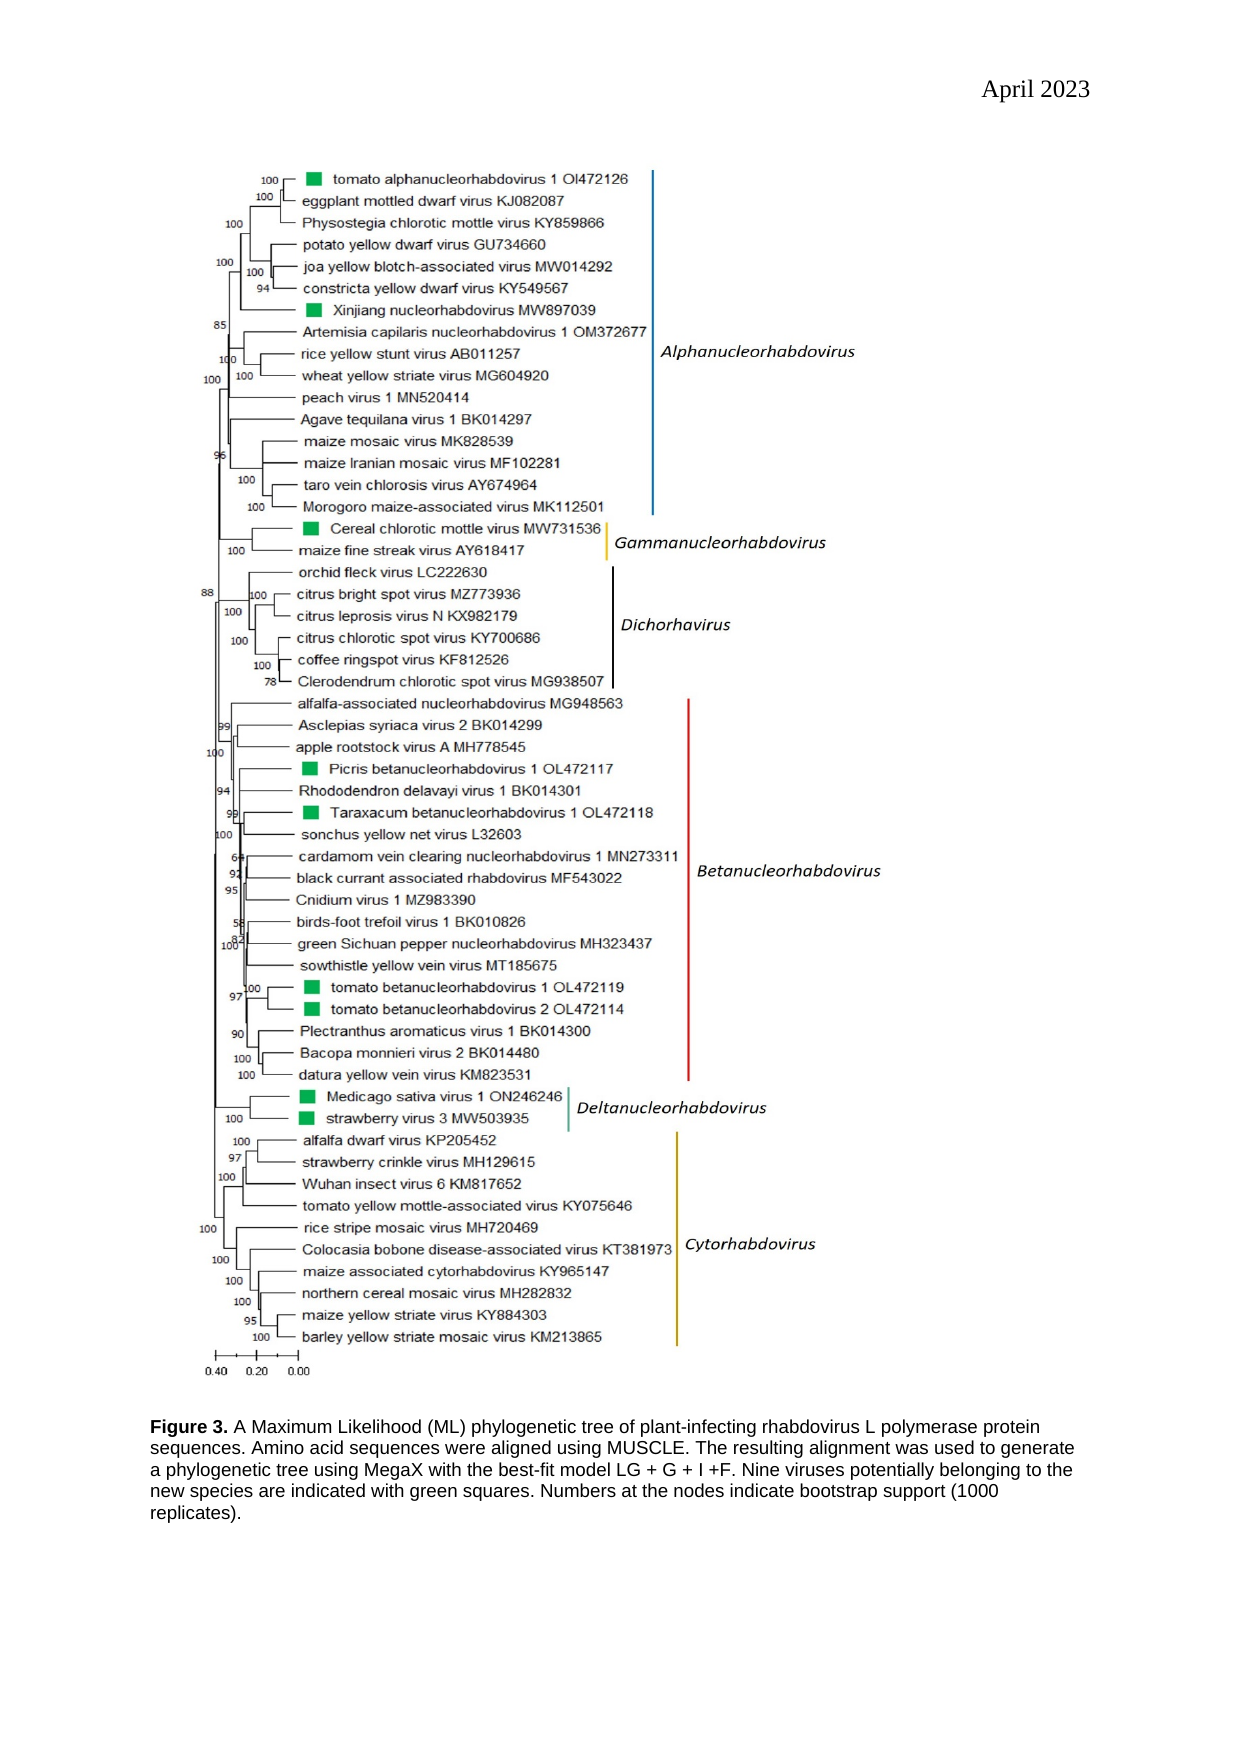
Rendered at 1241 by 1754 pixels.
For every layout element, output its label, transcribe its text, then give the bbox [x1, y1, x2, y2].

picture [150, 150, 934, 1416]
text Figure 3. A Maximum Likelihood (ML) phylogenetic tree of plant-infecting rhabdovirus L polymerase protein sequences. Amino acid sequences were aligned using MUSCLE. The resulting alignment was used to generate a phylogenetic tree using MegaX with the best-fit model LG + G + I +F. Nine viruses potentially belonging to the new species are indicated with green squares. Numbers at the nodes indicate bootstrap support (1000 replicates). [150, 1416, 1090, 1523]
